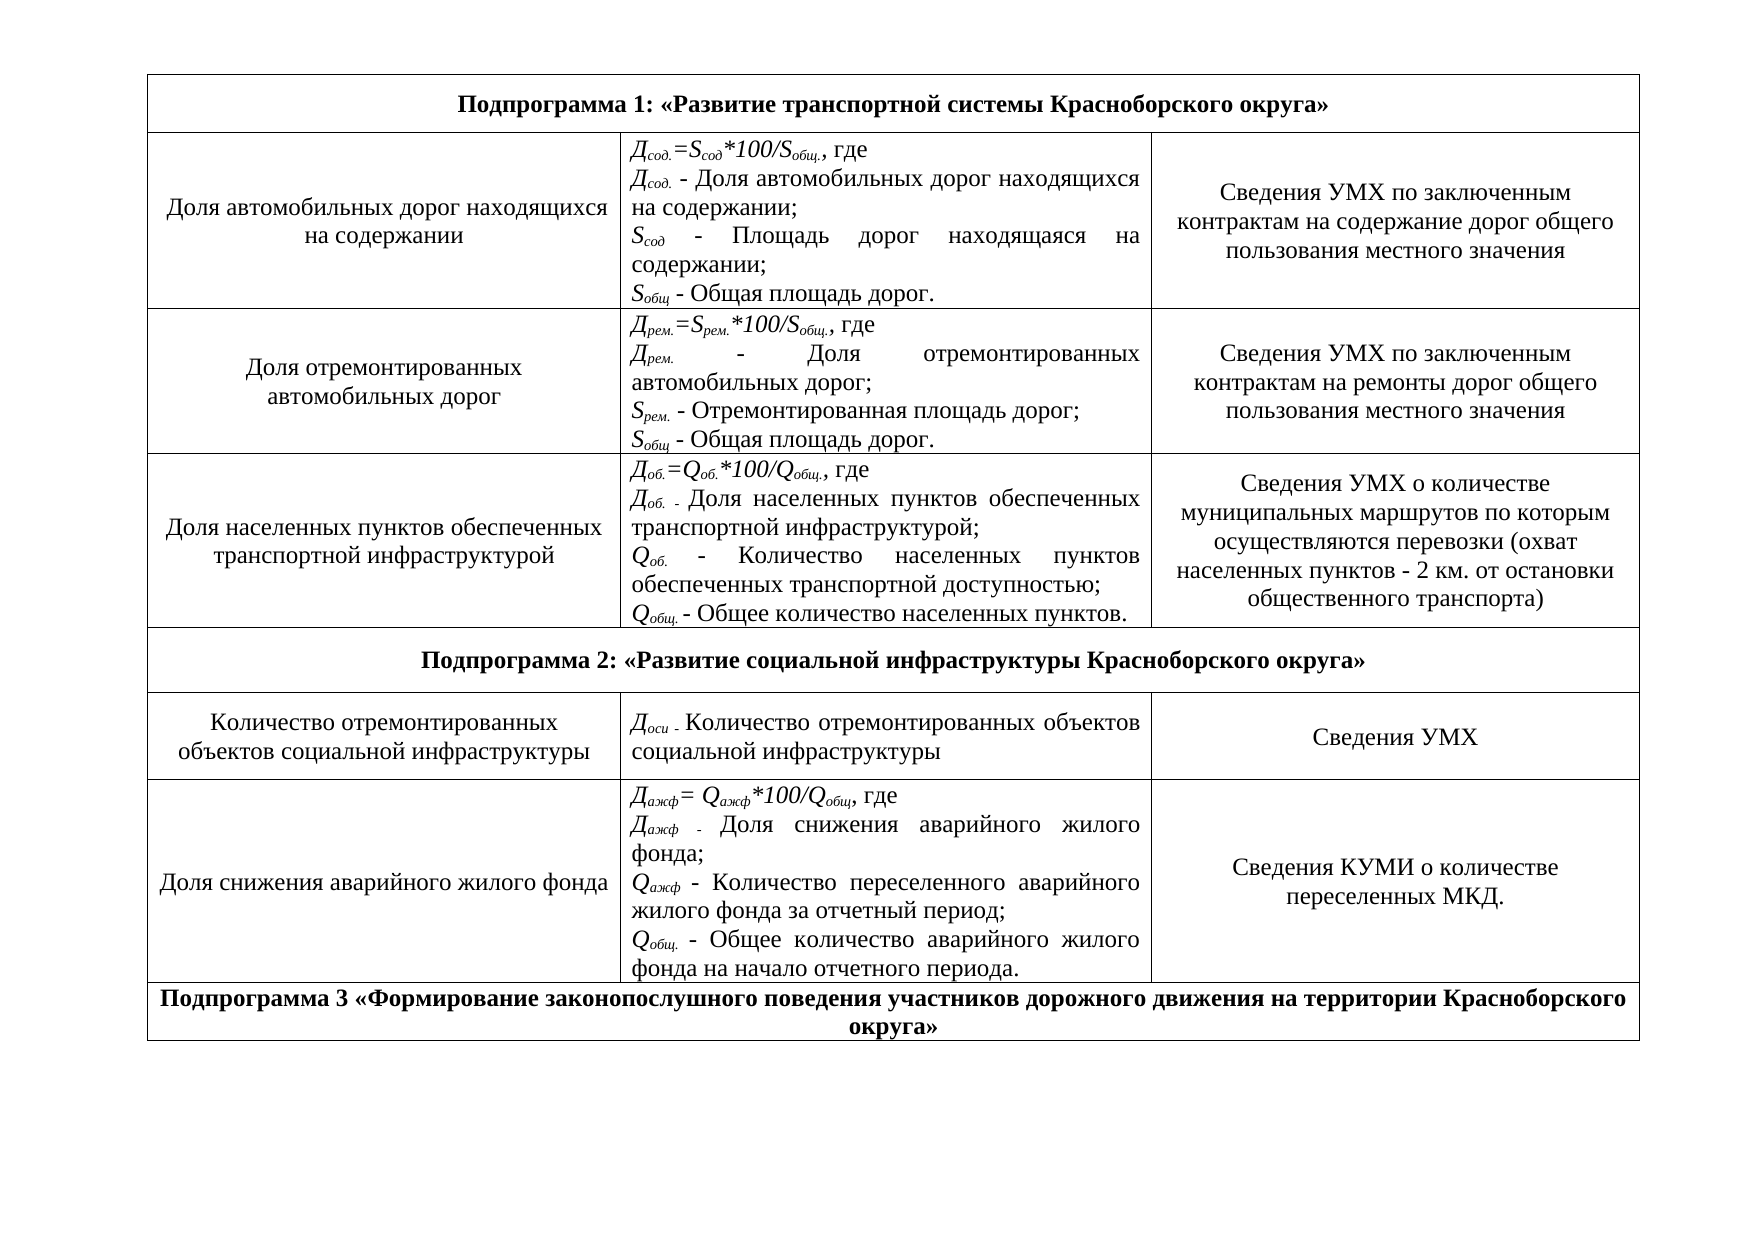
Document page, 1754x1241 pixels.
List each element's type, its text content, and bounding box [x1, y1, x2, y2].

table_cell Доля снижения аварийного жилого фонда [148, 780, 620, 982]
table_cell Подпрограмма 2: «Развитие социальной инфраструктуры Красноборского округа» [148, 628, 1639, 692]
table_cell Подпрограмма 3 «Формирование законопослушного поведения участников дорожного движения на территории Красноборского округа» [148, 983, 1639, 1040]
table_cell Сведения УМХ по заключенным контрактам на ремонты дорог общего пользования местного значения [1152, 309, 1639, 453]
table_cell Дрем.=Sрем.*100/Sобщ., где Дрем. - Доля отремонтированных автомобильных дорог; Sрем. - Отремонтированная площадь дорог; Sобщ - Общая площадь дорог. [621, 309, 1151, 453]
table_cell Дсод.=Sсод*100/Sобщ., где Дсод. - Доля автомобильных дорог находящихся на содержании; Sсод - Площадь дорог находящаяся на содержании; Sобщ - Общая площадь дорог. [621, 133, 1151, 308]
table_cell Сведения УМХ по заключенным контрактам на содержание дорог общего пользования местного значения [1152, 133, 1639, 308]
table_cell Доля отремонтированных автомобильных дорог [148, 309, 620, 453]
table_cell Доля населенных пунктов обеспеченных транспортной инфраструктурой [148, 454, 620, 627]
table_cell Количество отремонтированных объектов социальной инфраструктуры [148, 693, 620, 779]
table_cell Сведения КУМИ о количестве переселенных МКД. [1152, 780, 1639, 982]
table_cell Сведения УМХ [1152, 693, 1639, 779]
table_cell Доля автомобильных дорог находящихся на содержании [148, 133, 620, 308]
table_cell Доб.=Qоб.*100/Qобщ., где Доб. - Доля населенных пунктов обеспеченных транспортной инфраструктурой; Qоб. - Количество населенных пунктов обеспеченных транспортной доступностью; Qобщ. - Общее количество населенных пунктов. [621, 454, 1151, 627]
table_cell Дажф= Qажф*100/Qобщ, где Дажф - Доля снижения аварийного жилого фонда; Qажф - Количество переселенного аварийного жилого фонда за отчетный период; Qобщ. - Общее количество аварийного жилого фонда на начало отчетного периода. [621, 780, 1151, 982]
table_cell Подпрограмма 1: «Развитие транспортной системы Красноборского округа» [148, 75, 1639, 132]
table_cell Доси - Количество отремонтированных объектов социальной инфраструктуры [621, 693, 1151, 779]
table_cell Сведения УМХ о количестве муниципальных маршрутов по которым осуществляются перевозки (охват населенных пунктов - 2 км. от остановки общественного транспорта) [1152, 454, 1639, 627]
